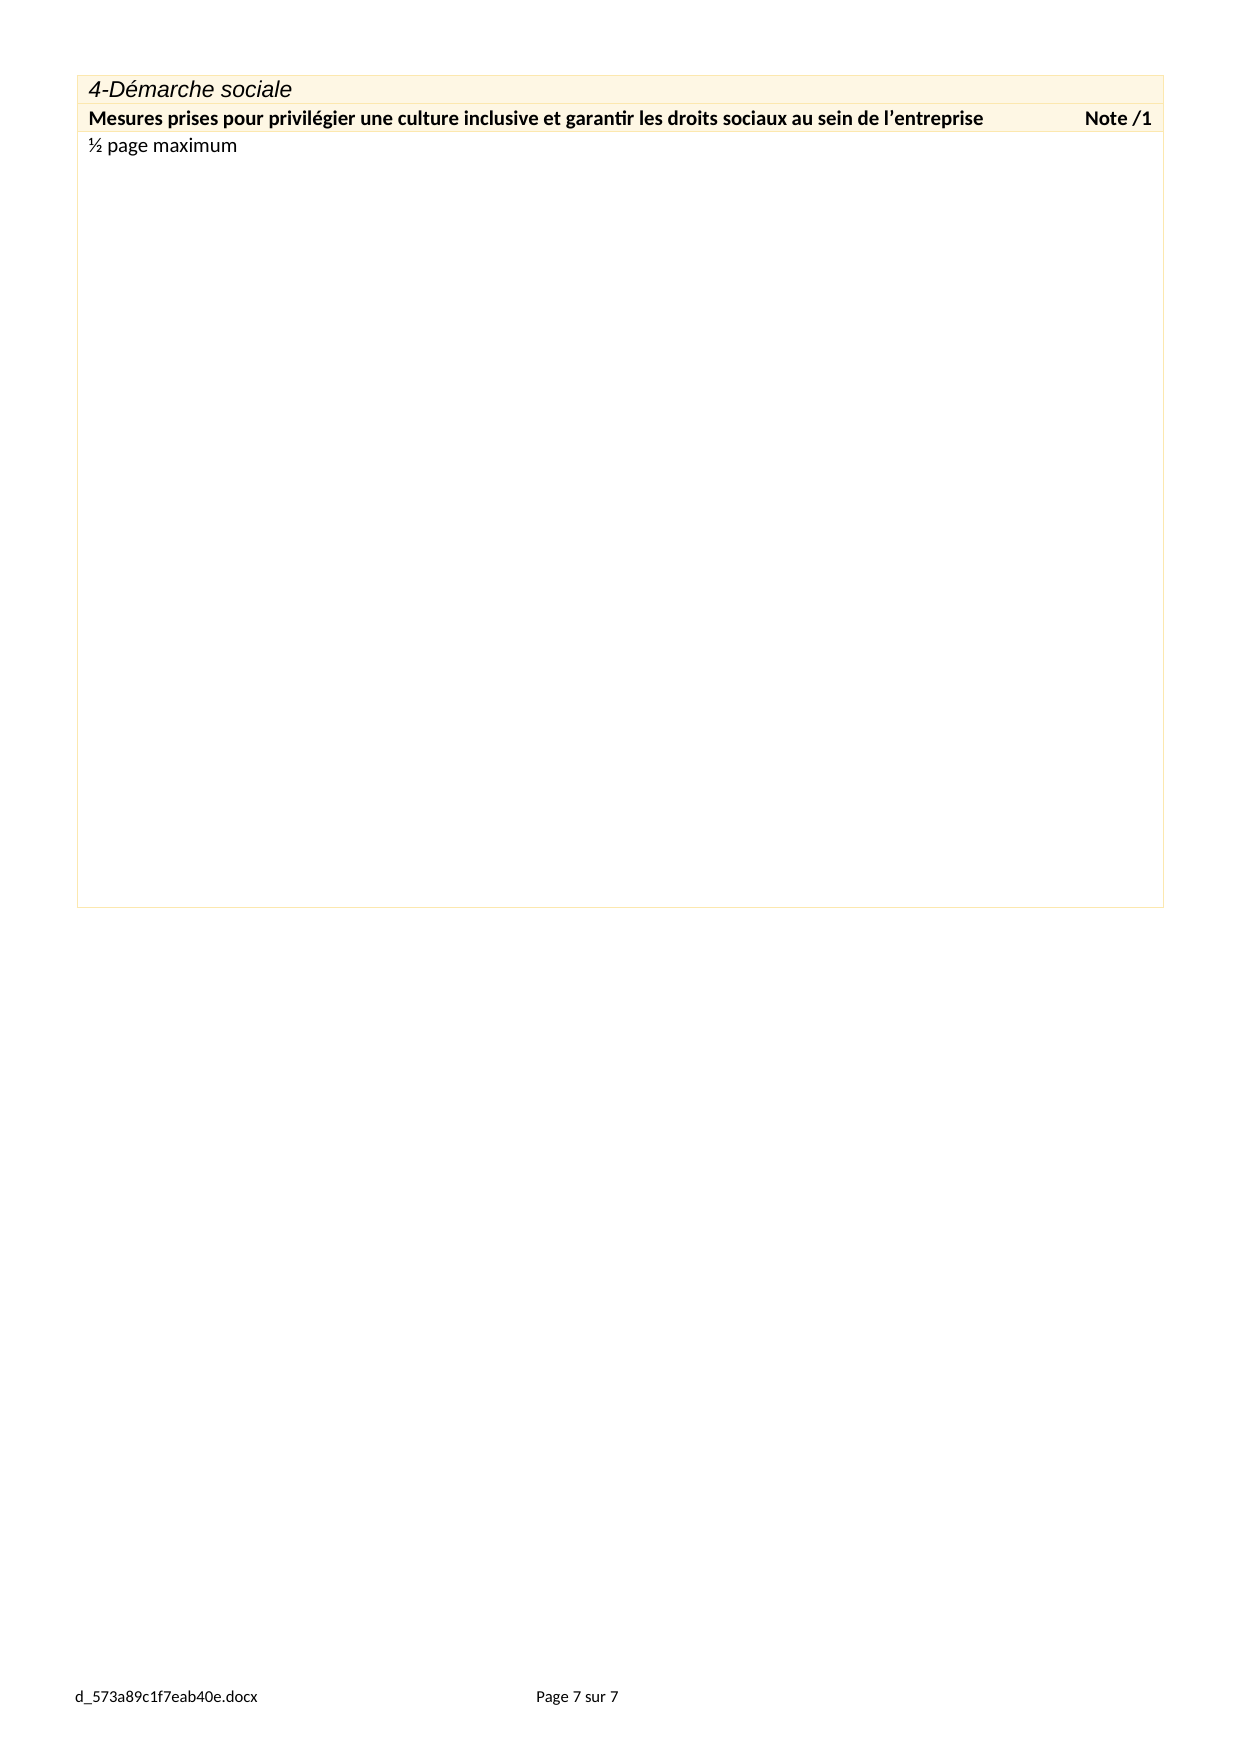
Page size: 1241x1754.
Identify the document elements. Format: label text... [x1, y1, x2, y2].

table_cell Mesures prises pour privilégier une culture inclusive et garantir les droits sociaux au sein de l’entreprise Note /1 [78, 104, 1163, 131]
table_cell 4-Démarche sociale [78, 76, 1163, 103]
table_cell ½ page maximum [78, 132, 1163, 907]
